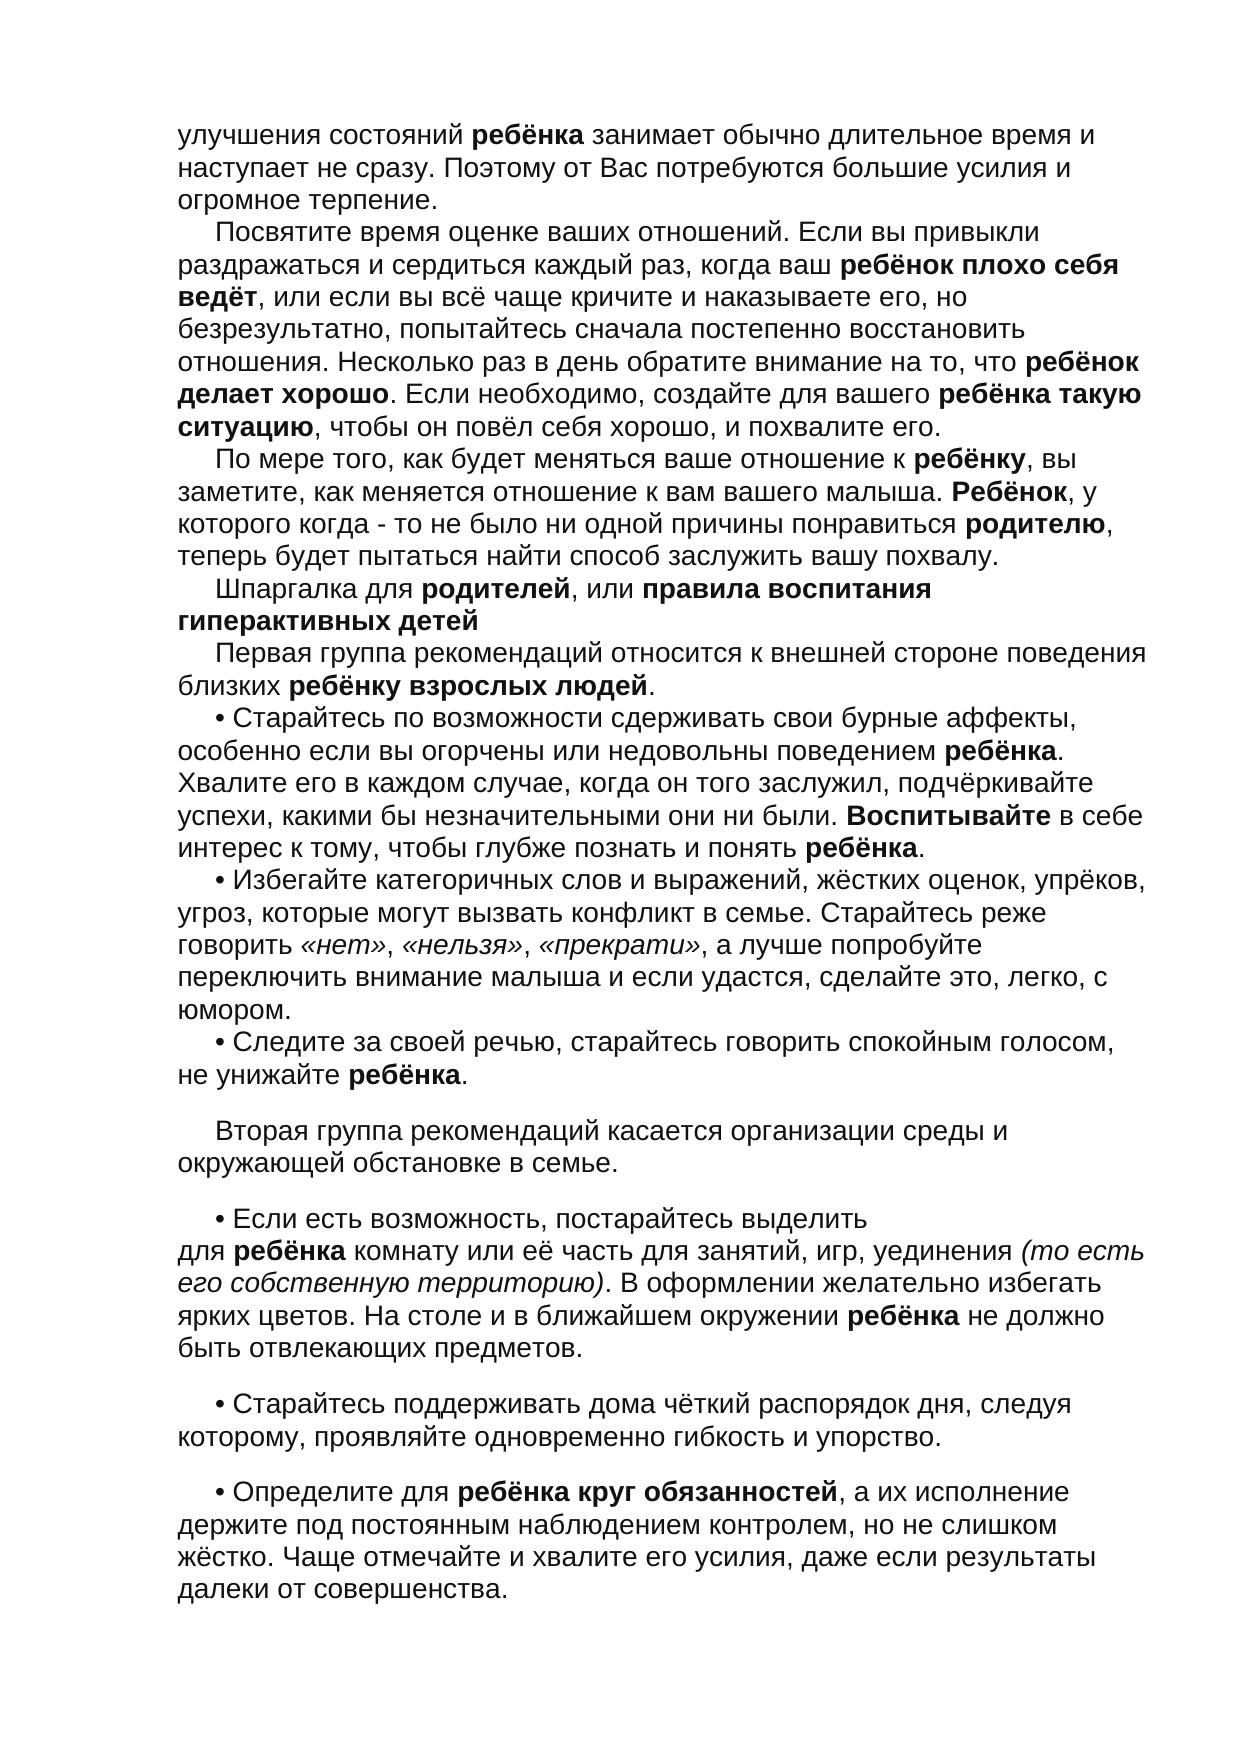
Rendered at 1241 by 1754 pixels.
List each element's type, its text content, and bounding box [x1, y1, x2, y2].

text • Старайтесь поддерживать дома чёткий распорядок дня, следуя которому, проявляйте одновременно гибкость и упорство. [177, 1387, 1152, 1452]
text Вторая группа рекомендаций касается организации среды и окружающей обстановке в семье. [177, 1113, 1152, 1178]
text • Старайтесь по возможности сдерживать свои бурные аффекты, особенно если вы огорчены или недовольны поведением ребёнка. Хвалите его в каждом случае, когда он того заслужил, подчёркивайте успехи, какими бы незначительными они ни были. Воспитывайте в себе интерес к тому, чтобы глубже познать и понять ребёнка. [177, 701, 1152, 863]
text • Определите для ребёнка круг обязанностей, а их исполнение держите под постоянным наблюдением контролем, но не слишком жёстко. Чаще отмечайте и хвалите его усилия, даже если результаты далеки от совершенства. [177, 1475, 1152, 1605]
text Посвятите время оценке ваших отношений. Если вы привыкли раздражаться и сердиться каждый раз, когда ваш ребёнок плохо себя ведёт, или если вы всё чаще кричите и наказываете его, но безрезультатно, попытайтесь сначала постепенно восстановить отношения. Несколько раз в день обратите внимание на то, что ребёнок делает хорошо. Если необходимо, создайте для вашего ребёнка такую ситуацию, чтобы он повёл себя хорошо, и похвалите его. [177, 215, 1152, 442]
text • Следите за своей речью, старайтесь говорить спокойным голосом, не унижайте ребёнка. [177, 1025, 1152, 1090]
text • Если есть возможность, постарайтесь выделить для ребёнка комнату или её часть для занятий, игр, уединения (то есть его собственную территорию). В оформлении желательно избегать ярких цветов. На столе и в ближайшем окружении ребёнка не должно быть отвлекающих предметов. [177, 1202, 1152, 1364]
text • Избегайте категоричных слов и выражений, жёстких оценок, упрёков, угроз, которые могут вызвать конфликт в семье. Старайтесь реже говорить «нет», «нельзя», «прекрати», а лучше попробуйте переключить внимание малыша и если удастся, сделайте это, легко, с юмором. [177, 863, 1152, 1025]
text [177, 118, 1152, 215]
text По мере того, как будет меняться ваше отношение к ребёнку, вы заметите, как меняется отношение к вам вашего малыша. Ребёнок, у которого когда - то не было ни одной причины понравиться родителю, теперь будет пытаться найти способ заслужить вашу похвалу. [177, 442, 1152, 572]
text Первая группа рекомендаций относится к внешней стороне поведения близких ребёнку взрослых людей. [177, 636, 1152, 701]
text Шпаргалка для родителей, или правила воспитания гиперактивных детей [177, 572, 1152, 636]
